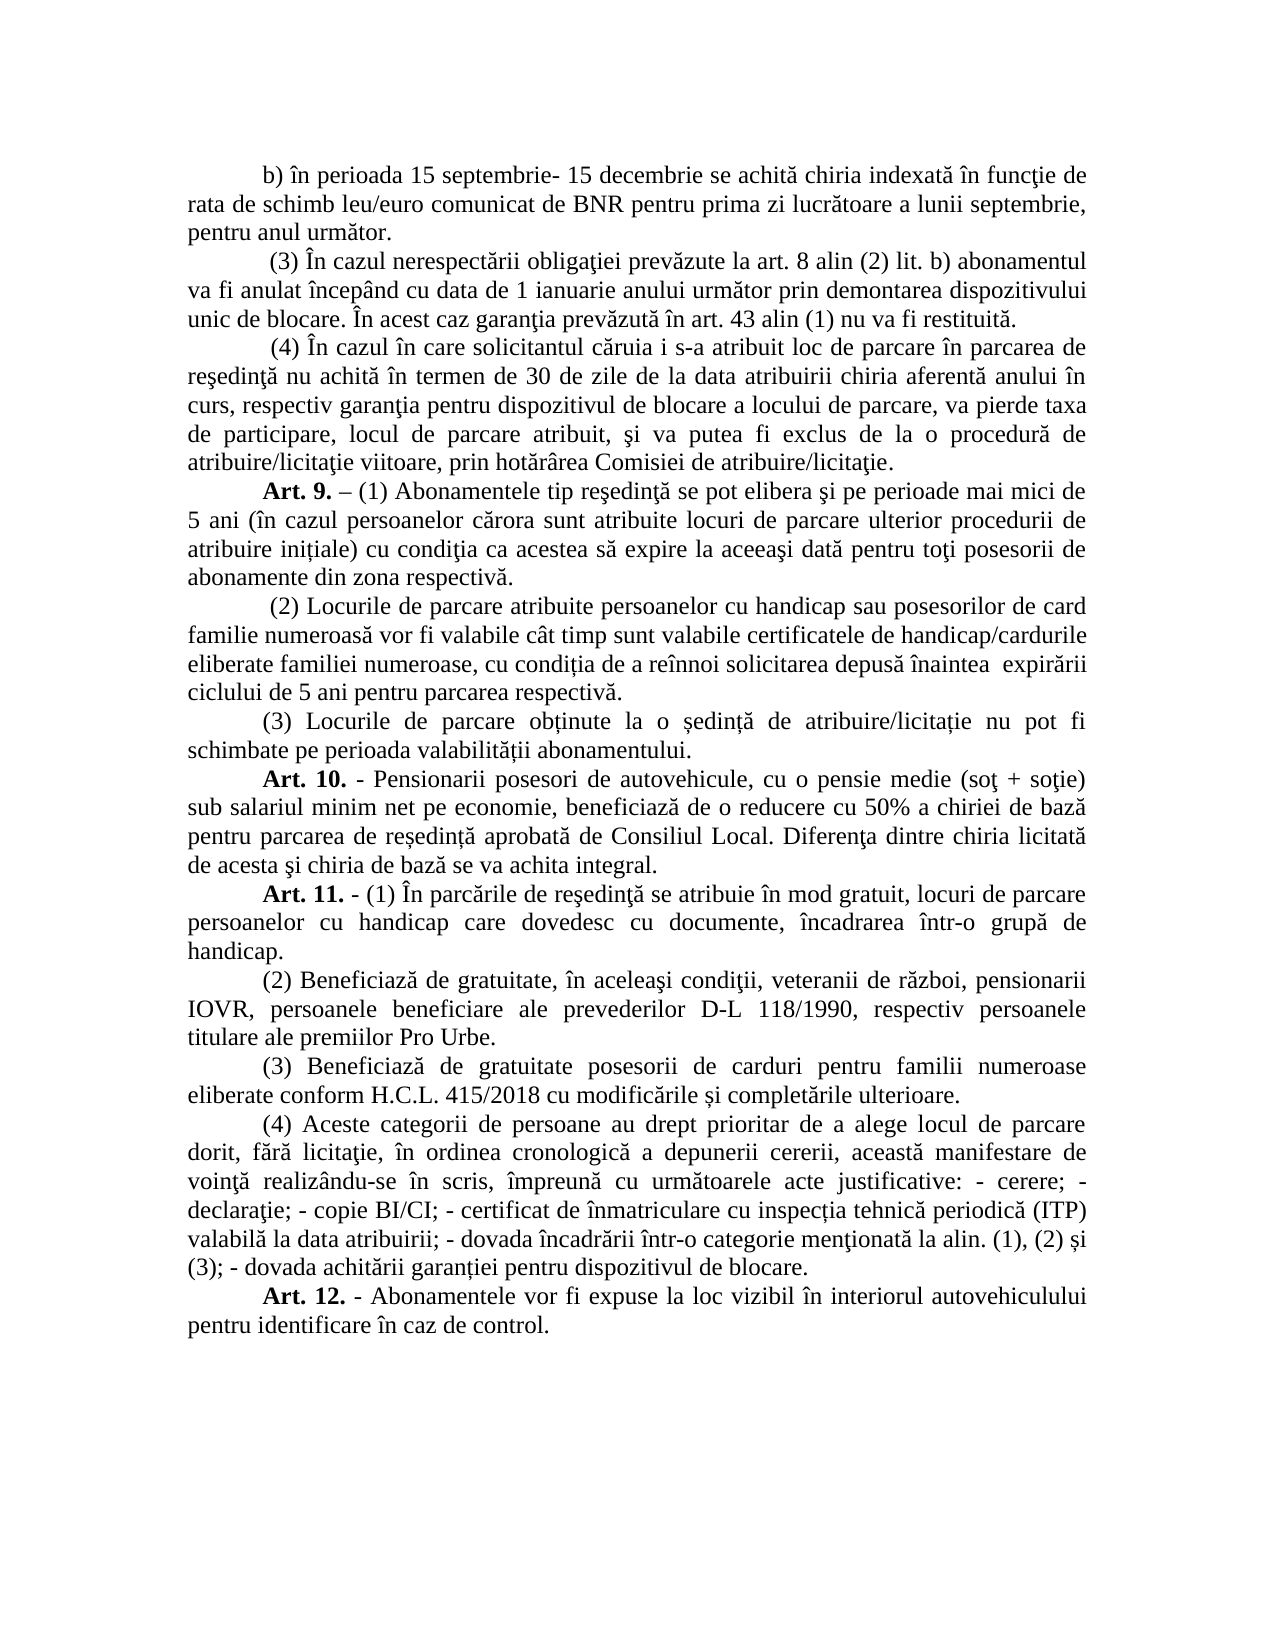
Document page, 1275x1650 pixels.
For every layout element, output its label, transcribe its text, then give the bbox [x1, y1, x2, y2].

text Art. 10. - Pensionarii posesori de autovehicule, cu o pensie medie (soţ + soţie) sub salariul minim net pe economie, beneficiază de o reducere cu 50% a chiriei de bază pentru parcarea de reședință aprobată de Consiliul Local. Diferenţa dintre chiria licitată de acesta şi chiria de bază se va achita integral. [187, 764, 1087, 879]
text (2) Beneficiază de gratuitate, în aceleaşi condiţii, veteranii de război, pensionarii IOVR, persoanele beneficiare ale prevederilor D-L 118/1990, respectiv persoanele titulare ale premiilor Pro Urbe. [187, 965, 1087, 1051]
text (3) Locurile de parcare obținute la o ședință de atribuire/licitație nu pot fi schimbate pe perioada valabilității abonamentului. [187, 706, 1087, 764]
text Art. 11. - (1) În parcările de reşedinţă se atribuie în mod gratuit, locuri de parcare persoanelor cu handicap care dovedesc cu documente, încadrarea într-o grupă de handicap. [187, 879, 1087, 965]
text (3) În cazul nerespectării obligaţiei prevăzute la art. 8 alin (2) lit. b) abonamentul va fi anulat începând cu data de 1 ianuarie anului următor prin demontarea dispozitivului unic de blocare. În acest caz garanţia prevăzută în art. 43 alin (1) nu va fi restituită. [187, 246, 1087, 332]
text (4) În cazul în care solicitantul căruia i s-a atribuit loc de parcare în parcarea de reşedinţă nu achită în termen de 30 de zile de la data atribuirii chiria aferentă anului în curs, respectiv garanţia pentru dispozitivul de blocare a locului de parcare, va pierde taxa de participare, locul de parcare atribuit, şi va putea fi exclus de la o procedură de atribuire/licitaţie viitoare, prin hotărârea Comisiei de atribuire/licitaţie. [187, 332, 1087, 476]
text (2) Locurile de parcare atribuite persoanelor cu handicap sau posesorilor de card familie numeroasă vor fi valabile cât timp sunt valabile certificatele de handicap/cardurile eliberate familiei numeroase, cu condiția de a reînnoi solicitarea depusă înaintea expirării ciclului de 5 ani pentru parcarea respectivă. [187, 591, 1087, 706]
text b) în perioada 15 septembrie- 15 decembrie se achită chiria indexată în funcţie de rata de schimb leu/euro comunicat de BNR pentru prima zi lucrătoare a lunii septembrie, pentru anul următor. [187, 160, 1087, 246]
text (3) Beneficiază de gratuitate posesorii de carduri pentru familii numeroase eliberate conform H.C.L. 415/2018 cu modificările și completările ulterioare. [187, 1051, 1087, 1109]
text Art. 12. - Abonamentele vor fi expuse la loc vizibil în interiorul autovehiculului pentru identificare în caz de control. [187, 1281, 1087, 1339]
text (4) Aceste categorii de persoane au drept prioritar de a alege locul de parcare dorit, fără licitaţie, în ordinea cronologică a depunerii cererii, această manifestare de voinţă realizându-se în scris, împreună cu următoarele acte justificative: - cerere; - declaraţie; - copie BI/CI; - certificat de înmatriculare cu inspecția tehnică periodică (ITP) valabilă la data atribuirii; - dovada încadrării într-o categorie menţionată la alin. (1), (2) și (3); - dovada achitării garanției pentru dispozitivul de blocare. [187, 1109, 1087, 1281]
text Art. 9. – (1) Abonamentele tip reşedinţă se pot elibera şi pe perioade mai mici de 5 ani (în cazul persoanelor cărora sunt atribuite locuri de parcare ulterior procedurii de atribuire inițiale) cu condiţia ca acestea să expire la aceeaşi dată pentru toţi posesorii de abonamente din zona respectivă. [187, 476, 1087, 591]
